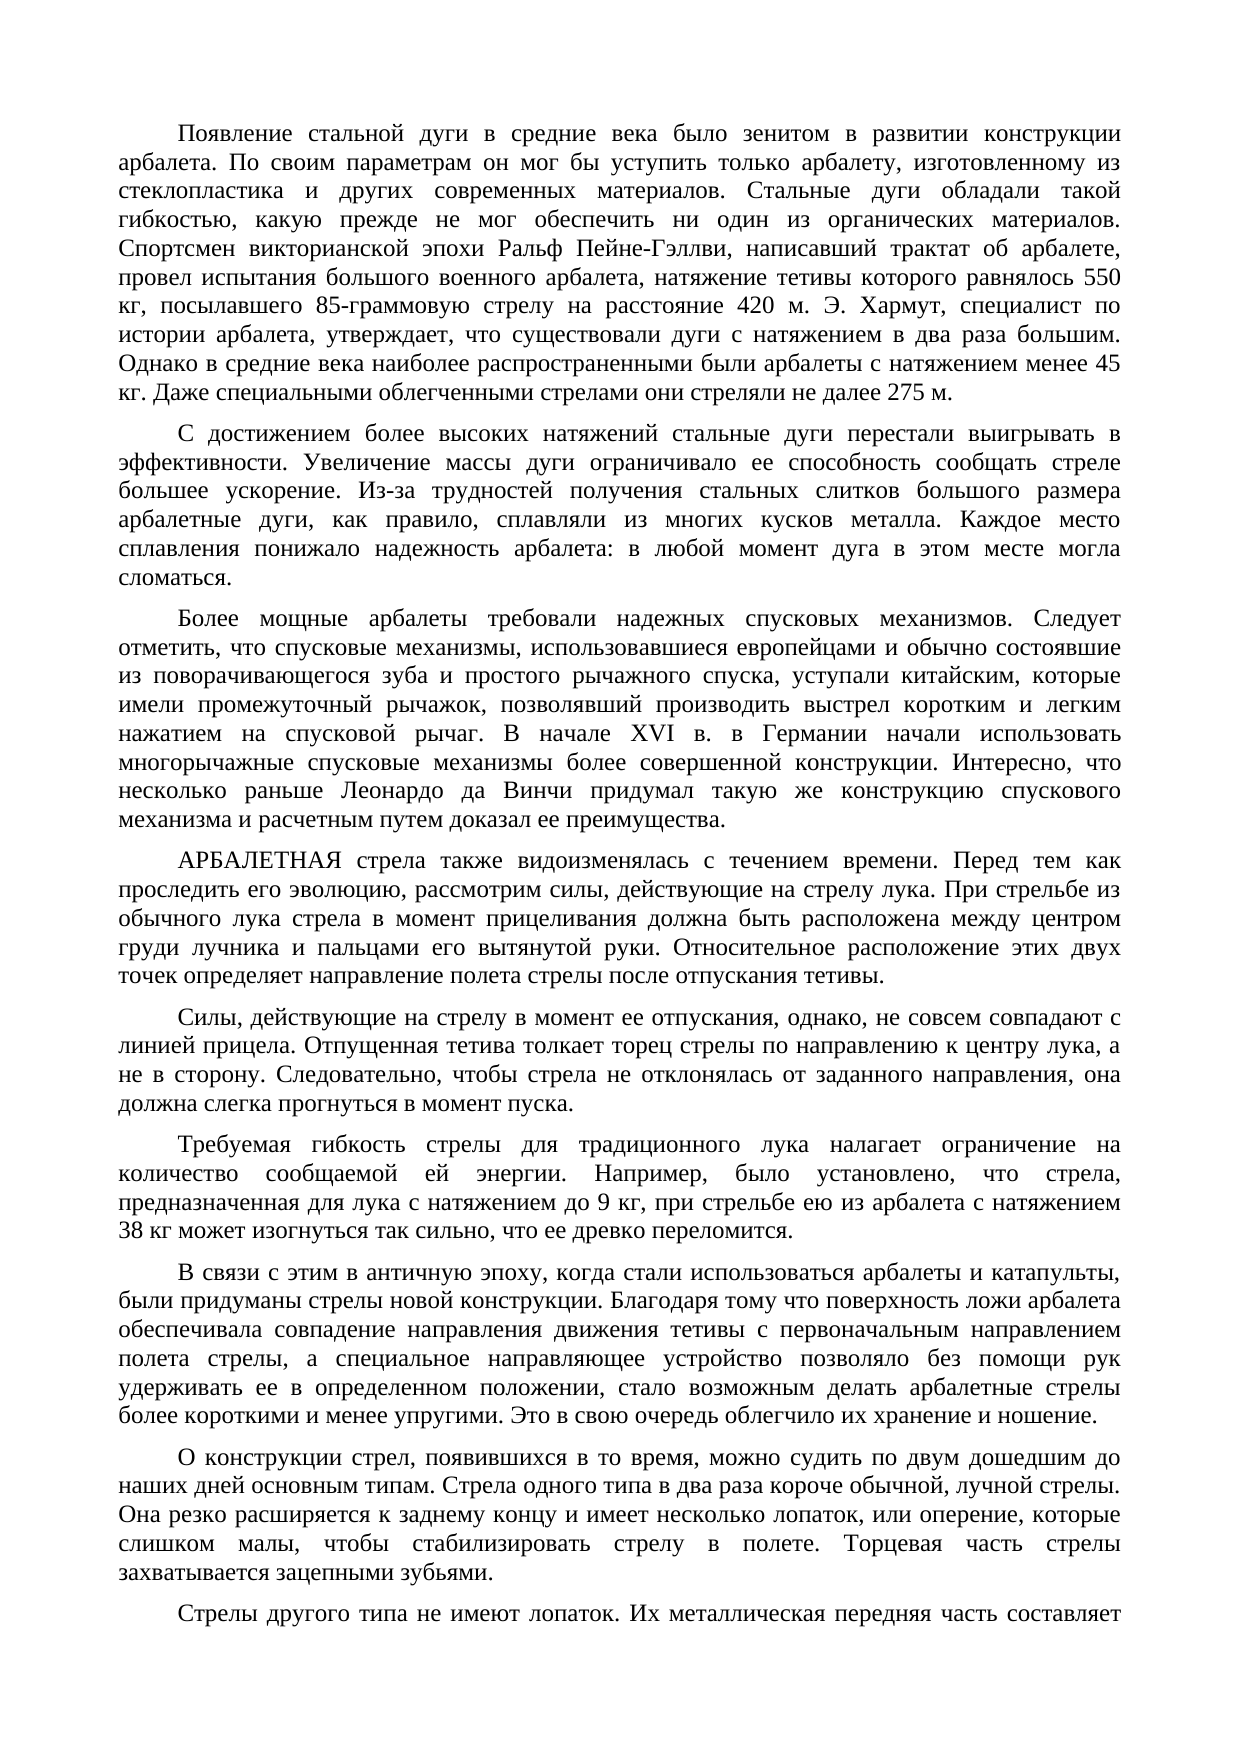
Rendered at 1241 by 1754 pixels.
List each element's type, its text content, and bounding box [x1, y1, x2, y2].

text АРБАЛЕТНАЯ стрела также видоизменялась с течением времени. Перед тем как проследить его эволюцию, рассмотрим силы, действующие на стрелу лука. При стрельбе из обычного лука стрела в момент прицеливания должна быть расположена между центром груди лучника и пальцами его вытянутой руки. Относительное расположение этих двух точек определяет направление полета стрелы после отпускания тетивы. [118, 846, 1122, 989]
text Требуемая гибкость стрелы для традиционного лука налагает ограничение на количество сообщаемой ей энергии. Например, было установлено, что стрела, предназначенная для лука с натяжением до 9 кг, при стрельбе ею из арбалета с натяжением 38 кг может изогнуться так сильно, что ее древко переломится. [118, 1129, 1122, 1244]
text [118, 1598, 1122, 1627]
text О конструкции стрел, появившихся в то время, можно судить по двум дошедшим до наших дней основным типам. Стрела одного типа в два раза короче обычной, лучной стрелы. Она резко расширяется к заднему концу и имеет несколько лопаток, или оперение, которые слишком малы, чтобы стабилизировать стрелу в полете. Торцевая часть стрелы захватывается зацепными зубьями. [118, 1442, 1122, 1586]
text С достижением более высоких натяжений стальные дуги перестали выигрывать в эффективности. Увеличение массы дуги ограничивало ее способность сообщать стреле большее ускорение. Из-за трудностей получения стальных слитков большого размера арбалетные дуги, как правило, сплавляли из многих кусков металла. Каждое место сплавления понижало надежность арбалета: в любой момент дуга в этом месте могла сломаться. [118, 418, 1122, 591]
text Более мощные арбалеты требовали надежных спусковых механизмов. Следует отметить, что спусковые механизмы, использовавшиеся европейцами и обычно состоявшие из поворачивающегося зуба и простого рычажного спуска, уступали китайским, которые имели промежуточный рычажок, позволявший производить выстрел коротким и легким нажатием на спусковой рычаг. В начале XVI в. в Германии начали использовать многорычажные спусковые механизмы более совершенной конструкции. Интересно, что несколько раньше Леонардо да Винчи придумал такую же конструкцию спускового механизма и расчетным путем доказал ее преимущества. [118, 603, 1122, 833]
text В связи с этим в античную эпоху, когда стали использоваться арбалеты и катапульты, были придуманы стрелы новой конструкции. Благодаря тому что поверхность ложи арбалета обеспечивала совпадение направления движения тетивы с первоначальным направлением полета стрелы, а специальное направляющее устройство позволяло без помощи рук удерживать ее в определенном положении, стало возможным делать арбалетные стрелы более короткими и менее упругими. Это в свою очередь облегчило их хранение и ношение. [118, 1257, 1122, 1429]
text Силы, действующие на стрелу в момент ее отпускания, однако, не совсем совпадают с линией прицела. Отпущенная тетива толкает торец стрелы по направлению к центру лука, а не в сторону. Следовательно, чтобы стрела не отклонялась от заданного направления, она должна слегка прогнуться в момент пуска. [118, 1002, 1122, 1117]
text Появление стальной дуги в средние века было зенитом в развитии конструкции арбалета. По своим параметрам он мог бы уступить только арбалету, изготовленному из стеклопластика и других современных материалов. Стальные дуги обладали такой гибкостью, какую прежде не мог обеспечить ни один из органических материалов. Спортсмен викторианской эпохи Ральф Пейне-Гэллви, написавший трактат об арбалете, провел испытания большого военного арбалета, натяжение тетивы которого равнялось 550 кг, посылавшего 85-граммовую стрелу на расстояние 420 м. Э. Хармут, специалист по истории арбалета, утверждает, что существовали дуги с натяжением в два раза большим. Однако в средние века наиболее распространенными были арбалеты с натяжением менее 45 кг. Даже специальными облегченными стрелами они стреляли не далее 275 м. [118, 118, 1122, 406]
